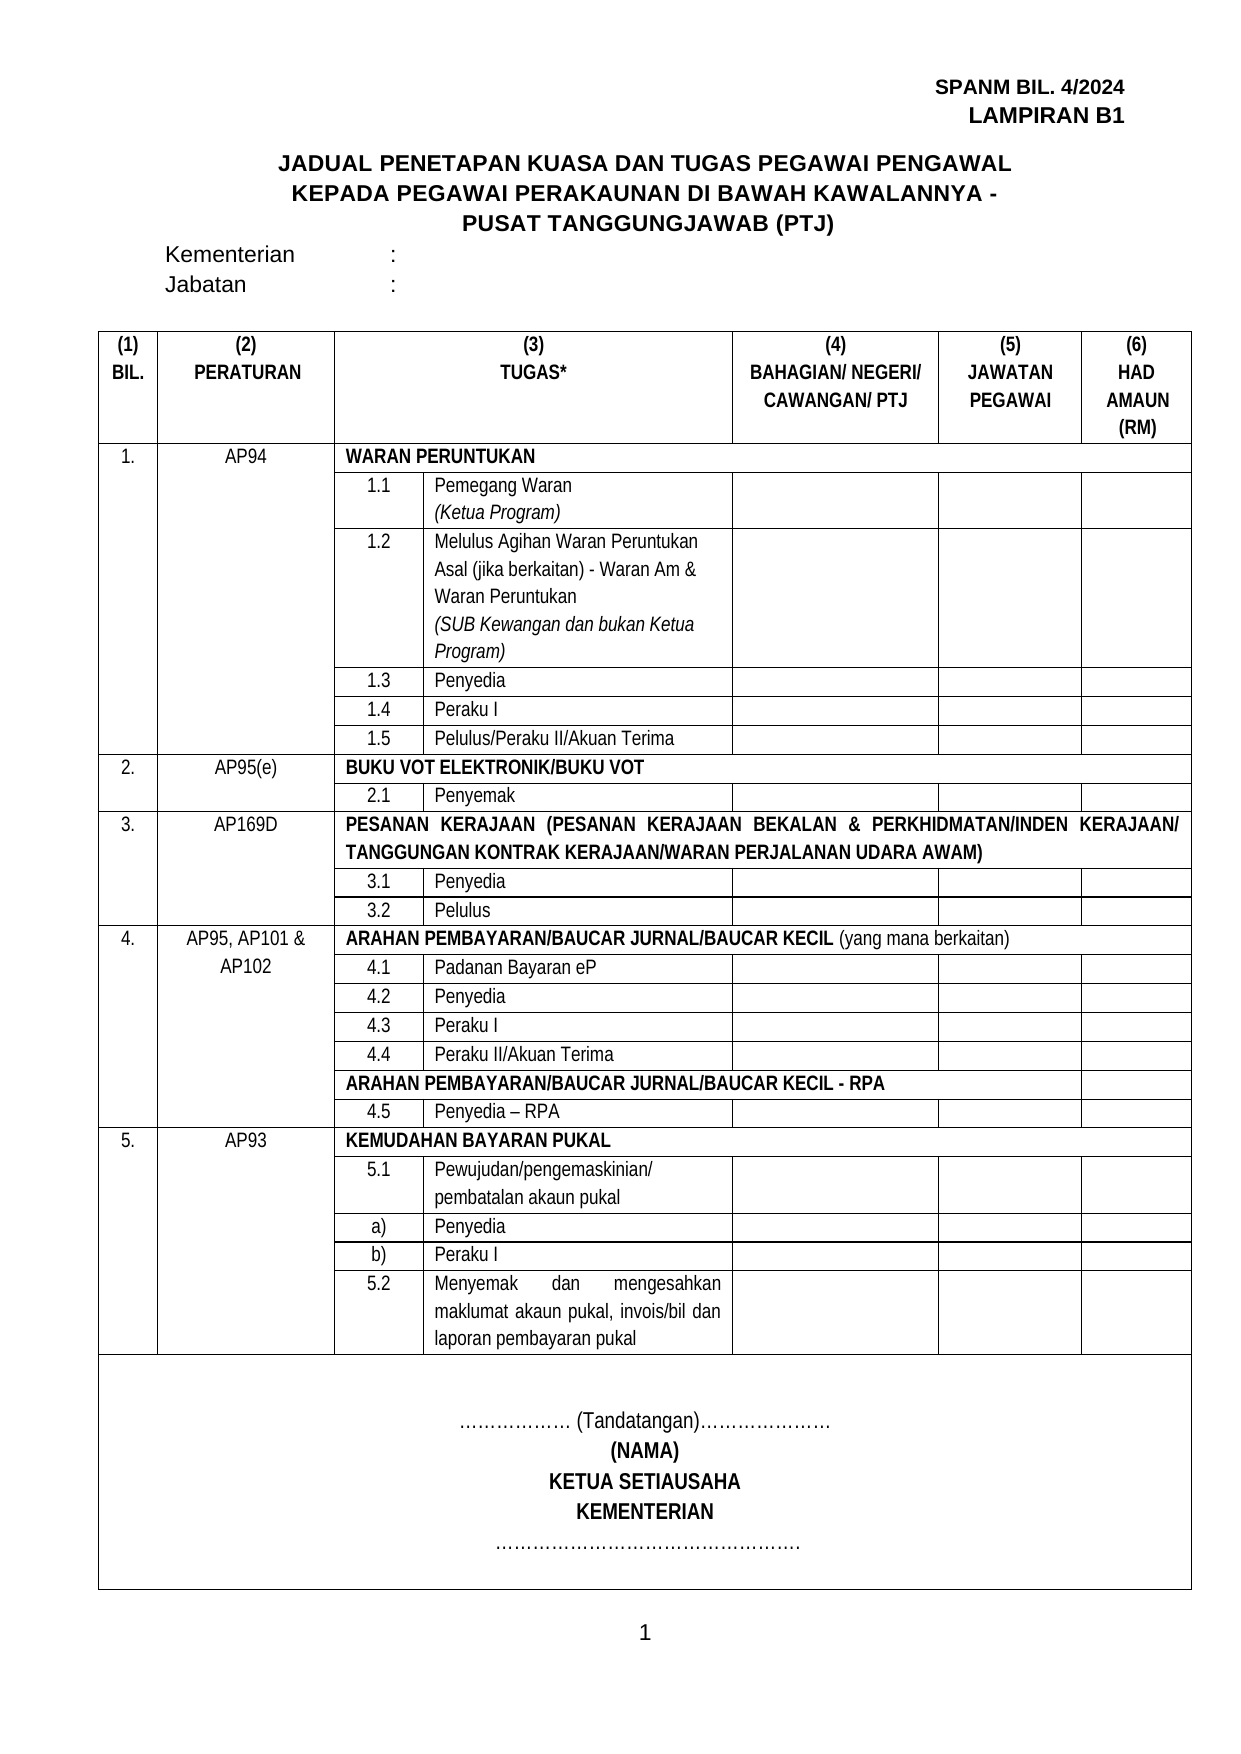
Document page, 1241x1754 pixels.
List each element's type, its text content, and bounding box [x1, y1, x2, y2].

table_cell KEMUDAHAN BAYARAN PUKAL [335, 1128, 1191, 1156]
table_cell 3. [99, 812, 157, 925]
table_header (2) [158, 332, 334, 360]
table_cell PESANAN KERAJAAN (PESANAN KERAJAAN BEKALAN & PERKHIDMATAN/INDEN KERAJAAN/ TANGGUNGAN KONTRAK KERAJAAN/WARAN PERJALANAN UDARA AWAM) [335, 812, 1191, 868]
table_cell [939, 1100, 1081, 1127]
table_cell [1082, 473, 1191, 528]
table_cell 3.1 [335, 869, 423, 896]
table_cell Penyedia [424, 668, 732, 696]
table_cell 5.2 [335, 1271, 423, 1354]
table_cell [939, 697, 1081, 725]
table_cell [939, 1157, 1081, 1212]
table_header (6) [1082, 332, 1191, 360]
table_cell 4.2 [335, 984, 423, 1012]
table_cell [733, 784, 938, 811]
table_cell ARAHAN PEMBAYARAN/BAUCAR JURNAL/BAUCAR KECIL - RPA [335, 1071, 1081, 1098]
table_cell 3.2 [335, 898, 423, 925]
table_cell [1082, 529, 1191, 667]
table_cell [939, 869, 1081, 896]
table_cell [939, 529, 1081, 667]
table_cell 1.3 [335, 668, 423, 696]
table_cell [733, 984, 938, 1012]
table_cell [1082, 984, 1191, 1012]
table_cell AP169D [158, 812, 334, 925]
table_cell 4.4 [335, 1042, 423, 1069]
table_cell [1082, 1243, 1191, 1270]
table_cell 1.5 [335, 726, 423, 753]
table_cell [733, 1100, 938, 1127]
table_cell AP93 [158, 1128, 334, 1354]
table_cell Penyedia [424, 869, 732, 896]
table_cell [1082, 1157, 1191, 1212]
table_cell [733, 1271, 938, 1354]
table_cell [733, 1214, 938, 1241]
table_cell 4.3 [335, 1013, 423, 1041]
table_cell b) [335, 1243, 423, 1270]
table_cell AP95(e) [158, 755, 334, 811]
table_cell [1082, 1100, 1191, 1127]
table_cell [1082, 1013, 1191, 1041]
table_cell [733, 697, 938, 725]
table_cell [733, 1243, 938, 1270]
table_cell Melulus Agihan Waran Peruntukan Asal (jika berkaitan) - Waran Am & Waran Peruntukan (SUB Kewangan dan bukan Ketua Program) [424, 529, 732, 667]
text Jabatan : [165, 271, 1125, 297]
table_cell [733, 529, 938, 667]
table_header (4) [733, 332, 938, 360]
table_cell [939, 955, 1081, 983]
table_cell [733, 473, 938, 528]
table_cell [1082, 955, 1191, 983]
table_cell 4.1 [335, 955, 423, 983]
table_cell [939, 1042, 1081, 1069]
table_cell 1. [99, 444, 157, 753]
table_cell [1082, 697, 1191, 725]
table_cell [1082, 869, 1191, 896]
table_cell [1082, 1214, 1191, 1241]
table_cell HAD AMAUN (RM) [1082, 360, 1191, 443]
table_cell [939, 1271, 1081, 1354]
table_cell [939, 984, 1081, 1012]
table_header (5) [939, 332, 1081, 360]
table_cell [733, 1157, 938, 1212]
table_cell 5.1 [335, 1157, 423, 1212]
table_cell Padanan Bayaran eP [424, 955, 732, 983]
table_cell [733, 726, 938, 753]
table_cell [733, 869, 938, 896]
table_cell Menyemak dan mengesahkan maklumat akaun pukal, invois/bil dan laporan pembayaran pukal [424, 1271, 732, 1354]
table_cell 1.4 [335, 697, 423, 725]
table_cell PERATURAN [158, 360, 334, 443]
table_cell Pewujudan/pengemaskinian/ pembatalan akaun pukal [424, 1157, 732, 1212]
table_cell Peraku II/Akuan Terima [424, 1042, 732, 1069]
table_cell [939, 898, 1081, 925]
table_cell ……………… (Tandatangan)………………… (NAMA) KETUA SETIAUSAHA KEMENTERIAN …………………………………………. [99, 1355, 1191, 1588]
table_cell [733, 1013, 938, 1041]
table_cell Penyedia [424, 1214, 732, 1241]
table_cell WARAN PERUNTUKAN [335, 444, 1191, 472]
table_cell Penyedia [424, 984, 732, 1012]
table_cell [1082, 784, 1191, 811]
text JADUAL PENETAPAN KUASA DAN TUGAS PEGAWAI PENGAWAL [165, 150, 1125, 176]
table_cell [733, 955, 938, 983]
table_cell 4.5 [335, 1100, 423, 1127]
table_cell [939, 668, 1081, 696]
table_cell 2. [99, 755, 157, 811]
table_cell [733, 898, 938, 925]
table_cell [1082, 1042, 1191, 1069]
table_cell 5. [99, 1128, 157, 1354]
table_cell [939, 726, 1081, 753]
table_cell AP95, AP101 & AP102 [158, 926, 334, 1127]
table_cell Peraku I [424, 697, 732, 725]
table_cell BIL. [99, 360, 157, 443]
table_cell Peraku I [424, 1013, 732, 1041]
table_header (3) [335, 332, 732, 360]
table_cell Pelulus [424, 898, 732, 925]
table_cell Pemegang Waran (Ketua Program) [424, 473, 732, 528]
table_cell ARAHAN PEMBAYARAN/BAUCAR JURNAL/BAUCAR KECIL (yang mana berkaitan) [335, 926, 1191, 954]
text Kementerian : [165, 241, 1125, 267]
table_cell [939, 1214, 1081, 1241]
table_cell 1.1 [335, 473, 423, 528]
table_cell [939, 784, 1081, 811]
table_cell [1082, 898, 1191, 925]
table_cell Peraku I [424, 1243, 732, 1270]
table_cell [1082, 668, 1191, 696]
table_cell [1082, 1071, 1191, 1098]
table_cell BUKU VOT ELEKTRONIK/BUKU VOT [335, 755, 1191, 782]
table_cell BAHAGIAN/ NEGERI/ CAWANGAN/ PTJ [733, 360, 938, 443]
table_cell [939, 1243, 1081, 1270]
table_cell 4. [99, 926, 157, 1127]
text KEPADA PEGAWAI PERAKAUNAN DI BAWAH KAWALANNYA - [165, 180, 1125, 207]
table_cell 2.1 [335, 784, 423, 811]
table_cell Pelulus/Peraku II/Akuan Terima [424, 726, 732, 753]
table_cell TUGAS* [335, 360, 732, 443]
table_cell [733, 1042, 938, 1069]
table_cell 1.2 [335, 529, 423, 667]
table_cell a) [335, 1214, 423, 1241]
table_cell [1082, 726, 1191, 753]
text PUSAT TANGGUNGJAWAB (PTJ) [165, 210, 1125, 237]
table_cell AP94 [158, 444, 334, 753]
table_cell JAWATAN PEGAWAI [939, 360, 1081, 443]
table_cell [939, 473, 1081, 528]
table_cell [1082, 1271, 1191, 1354]
table_cell Penyedia – RPA [424, 1100, 732, 1127]
table_cell [733, 668, 938, 696]
table_cell Penyemak [424, 784, 732, 811]
table_cell [939, 1013, 1081, 1041]
table_header (1) [99, 332, 157, 360]
